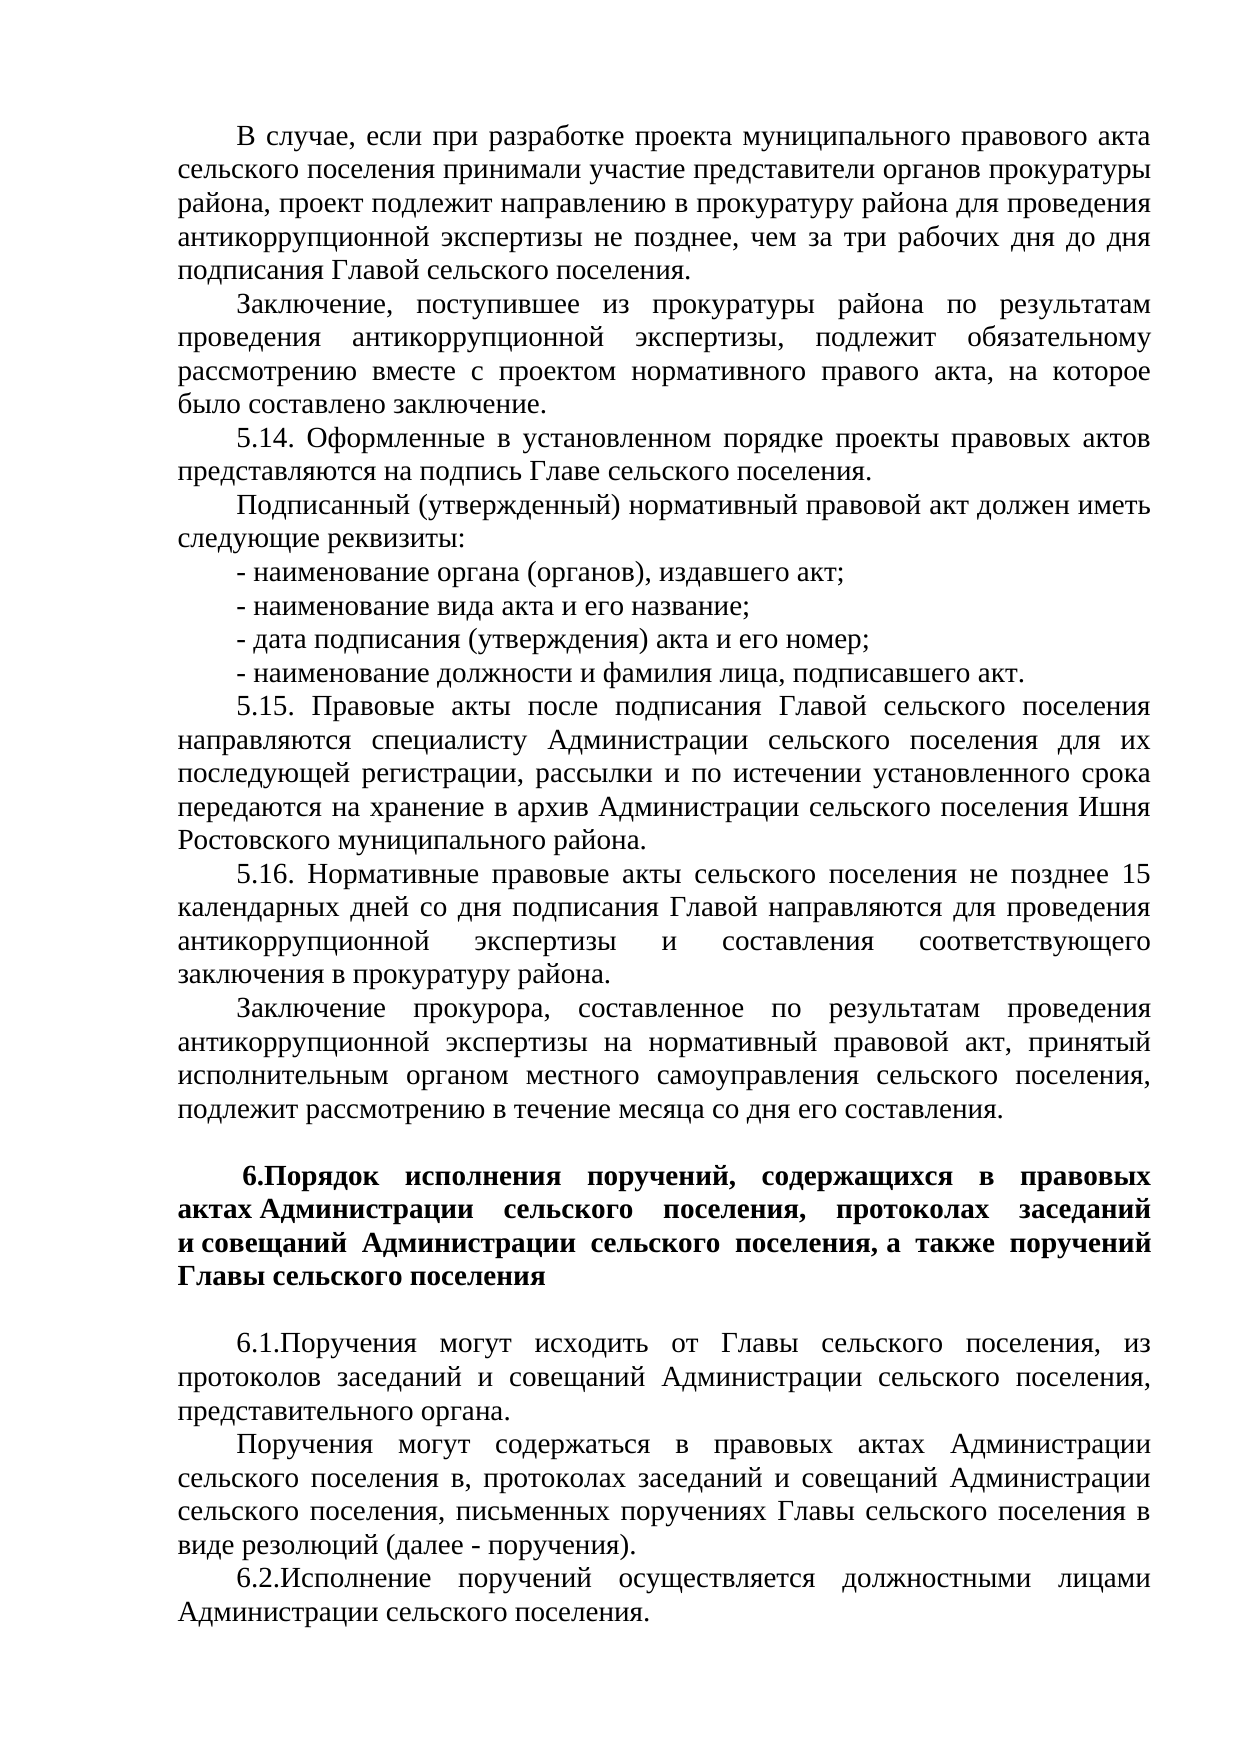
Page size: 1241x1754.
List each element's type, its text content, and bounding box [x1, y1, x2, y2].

text 5.14. Оформленные в установленном порядке проекты правовых актов представляются на подпись Главе сельского поселения. [177, 420, 1152, 487]
text 6.Порядок исполнения поручений, содержащихся в правовых актах Администрации сельского поселения, протоколах заседаний и совещаний Администрации сельского поселения, а также поручений Главы сельского поселения [177, 1158, 1152, 1292]
text - дата подписания (утверждения) акта и его номер; [177, 621, 1152, 655]
text 6.2.Исполнение поручений осуществляется должностными лицами Администрации сельского поселения. [177, 1560, 1152, 1627]
text В случае, если при разработке проекта муниципального правового акта сельского поселения принимали участие представители органов прокуратуры района, проект подлежит направлению в прокуратуру района для проведения антикоррупционной экспертизы не позднее, чем за три рабочих дня до дня подписания Главой сельского поселения. [177, 118, 1152, 286]
text Заключение прокурора, составленное по результатам проведения антикоррупционной экспертизы на нормативный правовой акт, принятый исполнительным органом местного самоуправления сельского поселения, подлежит рассмотрению в течение месяца со дня его составления. [177, 990, 1152, 1124]
text - наименование вида акта и его название; [177, 588, 1152, 621]
text Поручения могут содержаться в правовых актах Администрации сельского поселения в, протоколах заседаний и совещаний Администрации сельского поселения, письменных поручениях Главы сельского поселения в виде резолюций (далее - поручения). [177, 1426, 1152, 1560]
text Подписанный (утвержденный) нормативный правовой акт должен иметь следующие реквизиты: [177, 487, 1152, 554]
text 5.16. Нормативные правовые акты сельского поселения не позднее 15 календарных дней со дня подписания Главой направляются для проведения антикоррупционной экспертизы и составления соответствующего заключения в прокуратуру района. [177, 856, 1152, 990]
text - наименование органа (органов), издавшего акт; [177, 554, 1152, 588]
text Заключение, поступившее из прокуратуры района по результатам проведения антикоррупционной экспертизы, подлежит обязательному рассмотрению вместе с проектом нормативного правого акта, на которое было составлено заключение. [177, 286, 1152, 420]
text 6.1.Поручения могут исходить от Главы сельского поселения, из протоколов заседаний и совещаний Администрации сельского поселения, представительного органа. [177, 1326, 1152, 1426]
text - наименование должности и фамилия лица, подписавшего акт. [177, 655, 1152, 688]
text 5.15. Правовые акты после подписания Главой сельского поселения направляются специалисту Администрации сельского поселения для их последующей регистрации, рассылки и по истечении установленного срока передаются на хранение в архив Администрации сельского поселения Ишня Ростовского муниципального района. [177, 688, 1152, 856]
